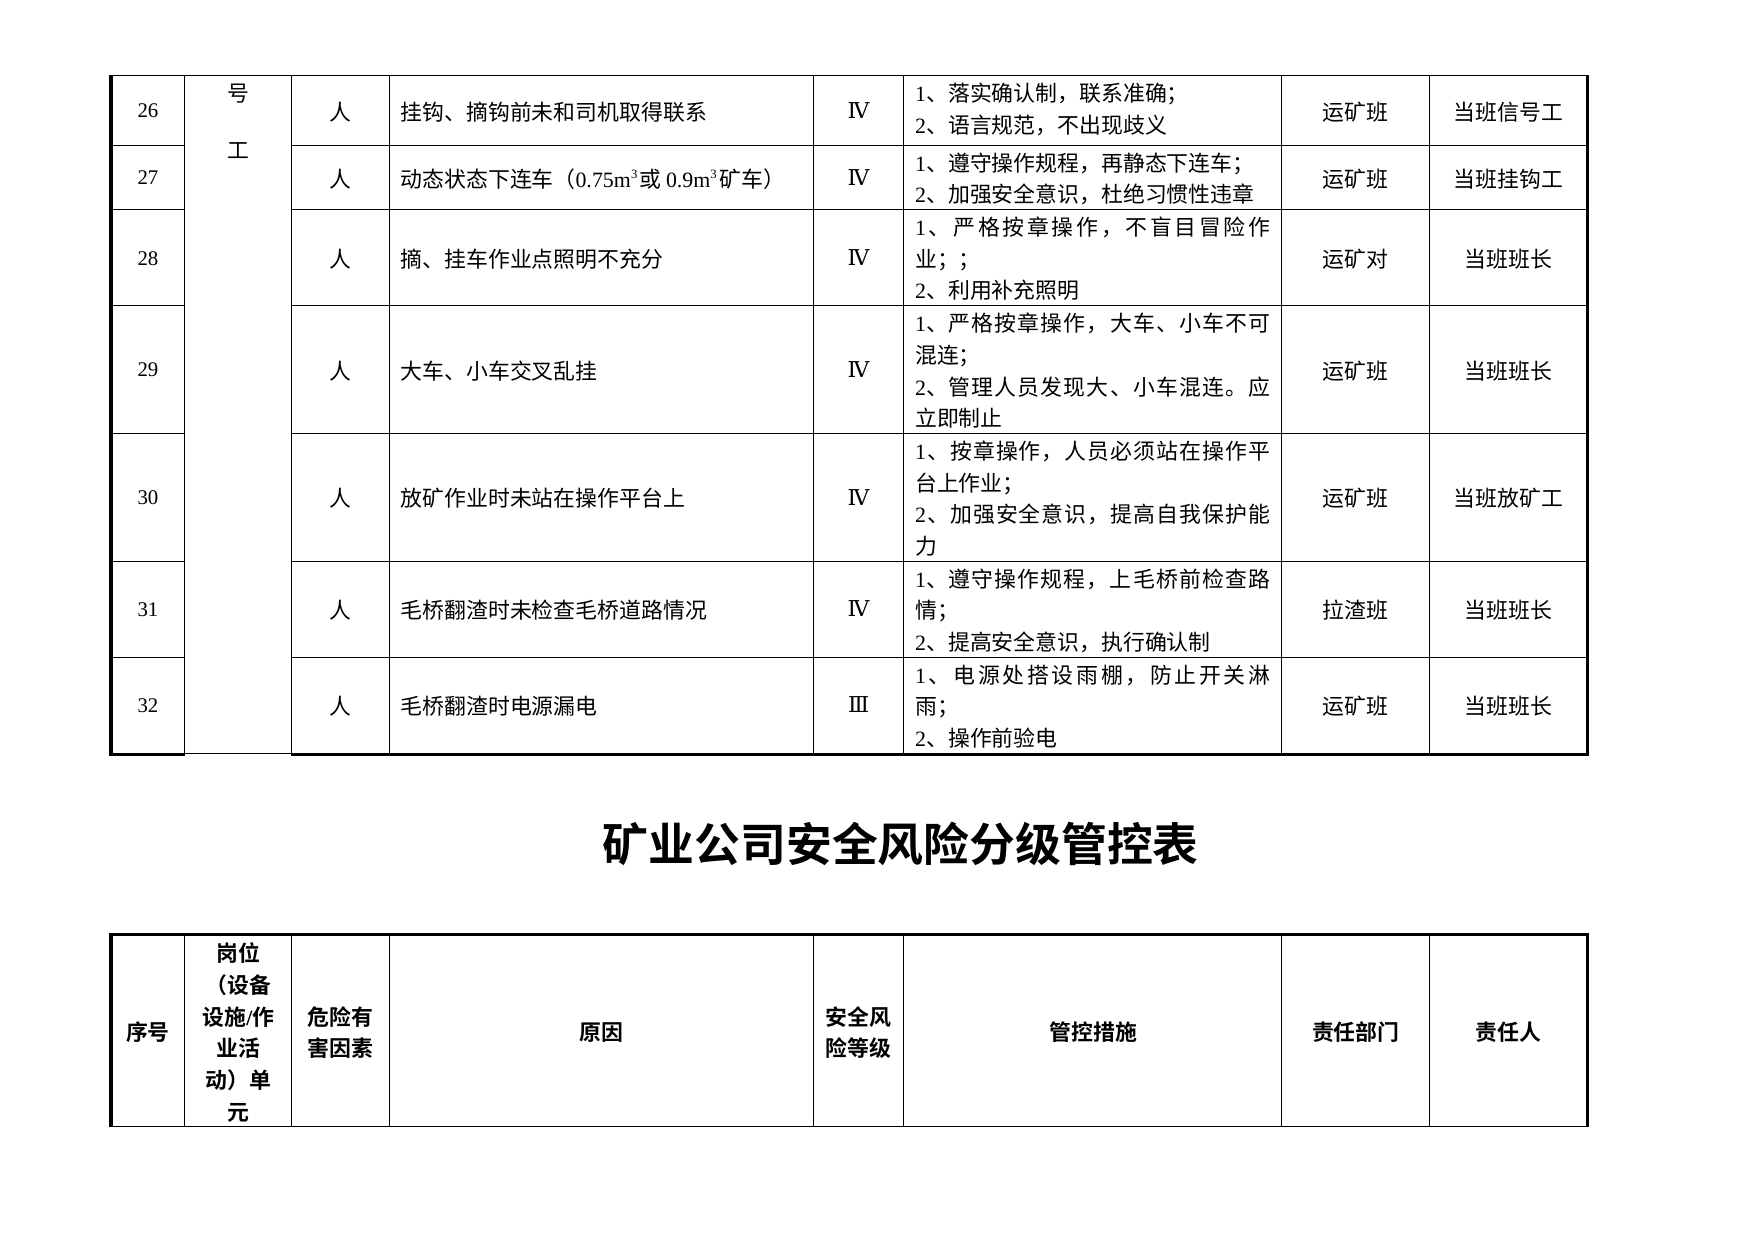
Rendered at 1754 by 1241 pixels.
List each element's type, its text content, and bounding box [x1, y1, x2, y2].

table_header 责任人 [1430, 936, 1586, 1126]
table_cell 拉渣班 [1282, 562, 1429, 657]
table_cell 放矿作业时未站在操作平台上 [390, 434, 813, 561]
table_cell 运矿班 [1282, 658, 1429, 753]
table_cell Ⅳ [814, 76, 903, 145]
table_cell 人 [292, 562, 389, 657]
table_cell 运矿班 [1282, 76, 1429, 145]
table_cell 29 [113, 306, 184, 433]
table_cell 大车、小车交叉乱挂 [390, 306, 813, 433]
table_cell 当班信号工 [1430, 76, 1586, 145]
table_cell 运矿班 [1282, 306, 1429, 433]
table_header 安全风 险等级 [814, 936, 903, 1126]
table_cell Ⅳ [814, 210, 903, 305]
table_cell 1、按章操作，人员必须站在操作平台上作业； 2、加强安全意识，提高自我保护能力 [904, 434, 1281, 561]
table_header 岗位（设备设施/作业活动）单元 [185, 936, 291, 1126]
table_cell 30 [113, 434, 184, 561]
table_cell 1、电源处搭设雨棚，防止开关淋雨； 2、操作前验电 [904, 658, 1281, 753]
table_header 原因 [390, 936, 813, 1126]
table_cell 运矿班 [1282, 434, 1429, 561]
table_cell Ⅳ [814, 562, 903, 657]
table_cell 毛桥翻渣时电源漏电 [390, 658, 813, 753]
text 矿业公司安全风险分级管控表 [122, 808, 1679, 875]
table_cell Ⅲ [814, 658, 903, 753]
table_cell 人 [292, 306, 389, 433]
table_cell 人 [292, 146, 389, 209]
table_cell 当班挂钩工 [1430, 146, 1586, 209]
table_cell 落实确认制，联系准确； 语言规范，不出现歧义 [904, 76, 1281, 145]
table_cell 运矿班 [1282, 146, 1429, 209]
table_cell 当班放矿工 [1430, 434, 1586, 561]
table_cell 1、严格按章操作，不盲目冒险作业；； 2、利用补充照明 [904, 210, 1281, 305]
table_cell 运矿对 [1282, 210, 1429, 305]
table_cell 27 [113, 146, 184, 209]
table_cell 28 [113, 210, 184, 305]
table_cell 人 [292, 210, 389, 305]
table_cell 当班班长 [1430, 306, 1586, 433]
table_header 责任部门 [1282, 936, 1429, 1126]
table_cell Ⅳ [814, 306, 903, 433]
table_cell 32 [113, 658, 184, 753]
table_cell 人 [292, 434, 389, 561]
table_header 管控措施 [904, 936, 1281, 1126]
table_cell 26 [113, 76, 184, 145]
table_cell 当班班长 [1430, 562, 1586, 657]
table_cell 摘、挂车作业点照明不充分 [390, 210, 813, 305]
table_cell 毛桥翻渣时未检查毛桥道路情况 [390, 562, 813, 657]
table_cell 人 [292, 658, 389, 753]
table_cell 1、遵守操作规程，再静态下连车； 2、加强安全意识，杜绝习惯性违章 [904, 146, 1281, 209]
table_cell 当班班长 [1430, 658, 1586, 753]
table_cell Ⅳ [814, 146, 903, 209]
table_cell 当班班长 [1430, 210, 1586, 305]
table_cell 人 [292, 76, 389, 145]
table_cell Ⅳ [814, 434, 903, 561]
table_cell 31 [113, 562, 184, 657]
table_header 序号 [113, 936, 184, 1126]
table_cell 动态状态下连车（0.75m3或0.9m3矿车） [390, 146, 813, 209]
table_cell 严格按章操作，大车、小车不可混连； 管理人员发现大、小车混连。应立即制止 [904, 306, 1281, 433]
table_cell 遵守操作规程，上毛桥前检查路情； 提高安全意识，执行确认制 [904, 562, 1281, 657]
table_header 危险有害因素 [292, 936, 389, 1126]
table_cell 挂钩、摘钩前未和司机取得联系 [390, 76, 813, 145]
